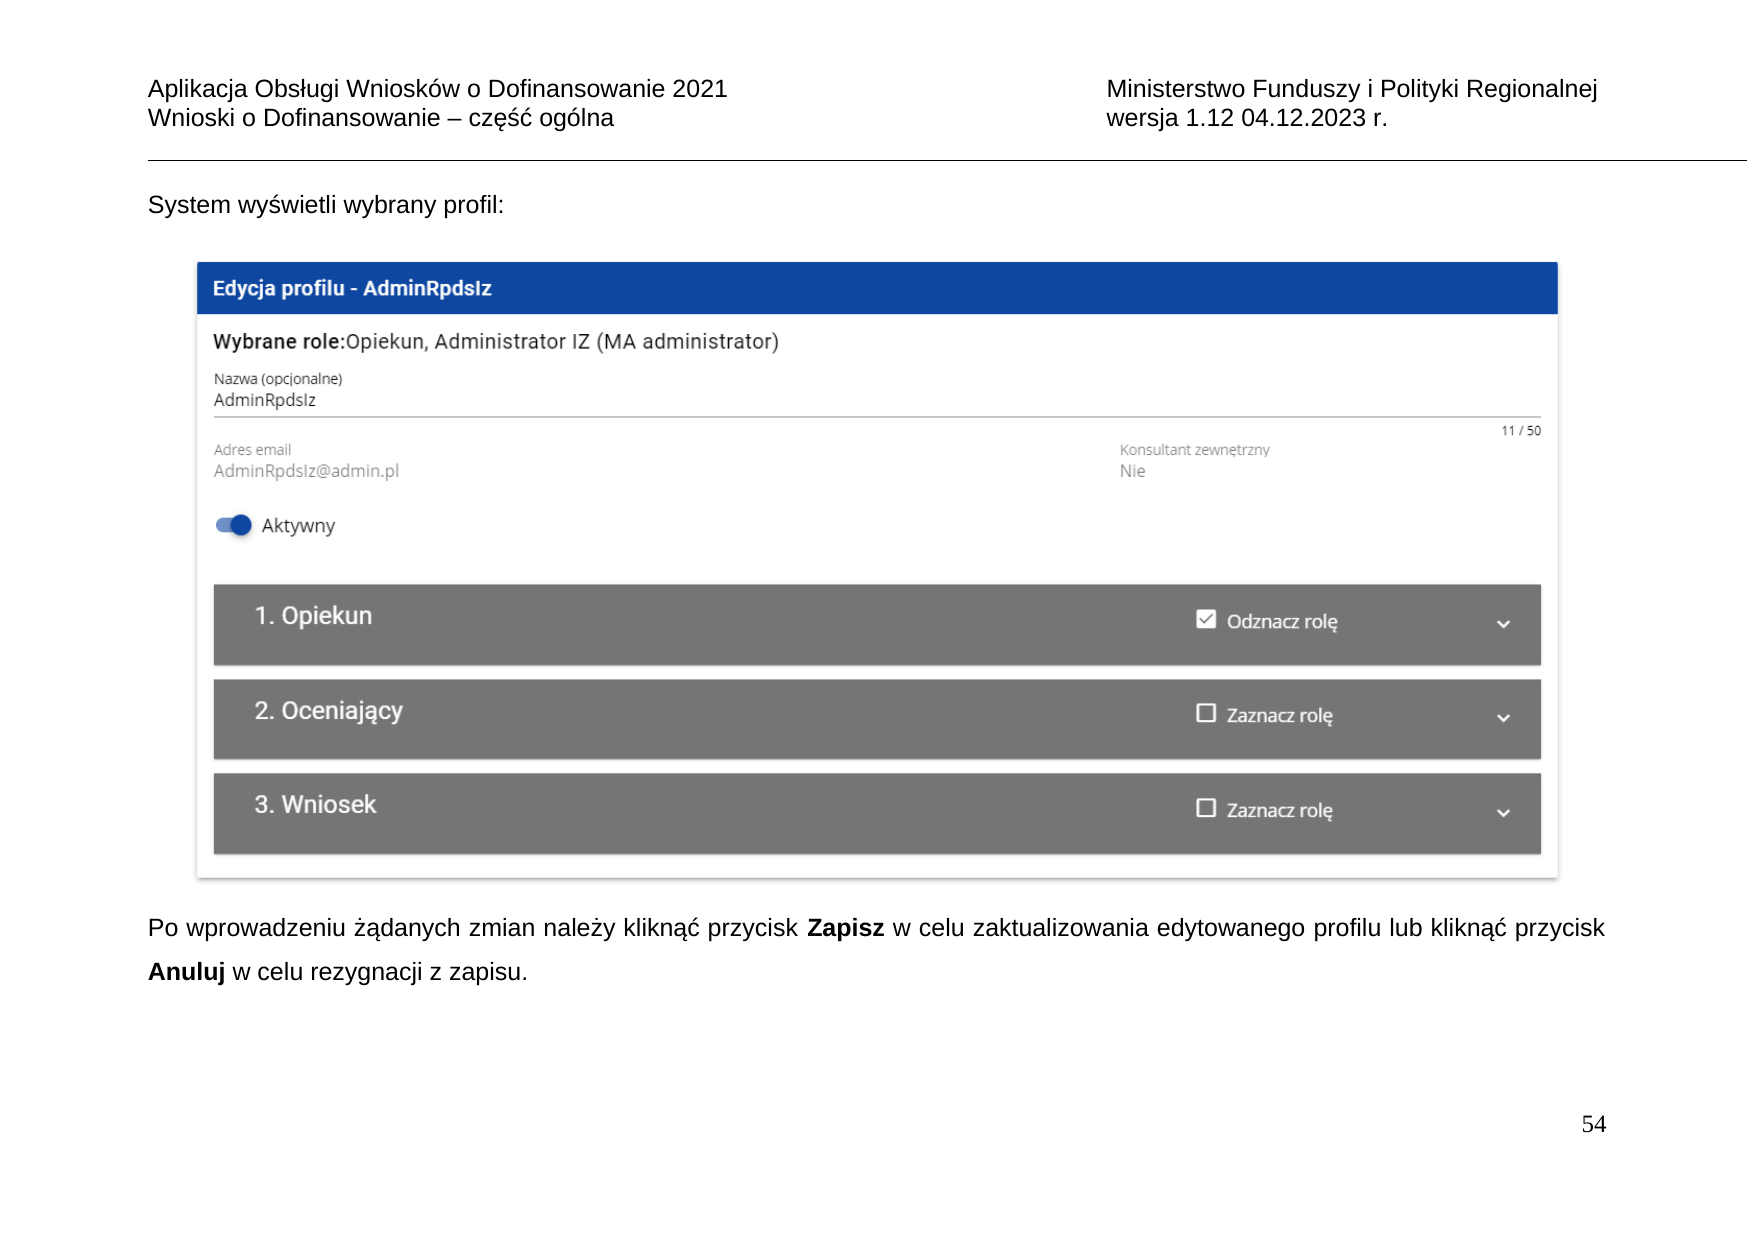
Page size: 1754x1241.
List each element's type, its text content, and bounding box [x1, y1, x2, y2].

picture [191, 261, 1563, 885]
text System wyświetli wybrany profil: [148, 190, 1606, 218]
text Po wprowadzeniu żądanych zmian należy kliknąć przycisk Zapisz w celu zaktualizowania edytowanego profilu lub kliknąć przycisk Anuluj w celu rezygnacji z zapisu. [148, 913, 1606, 985]
